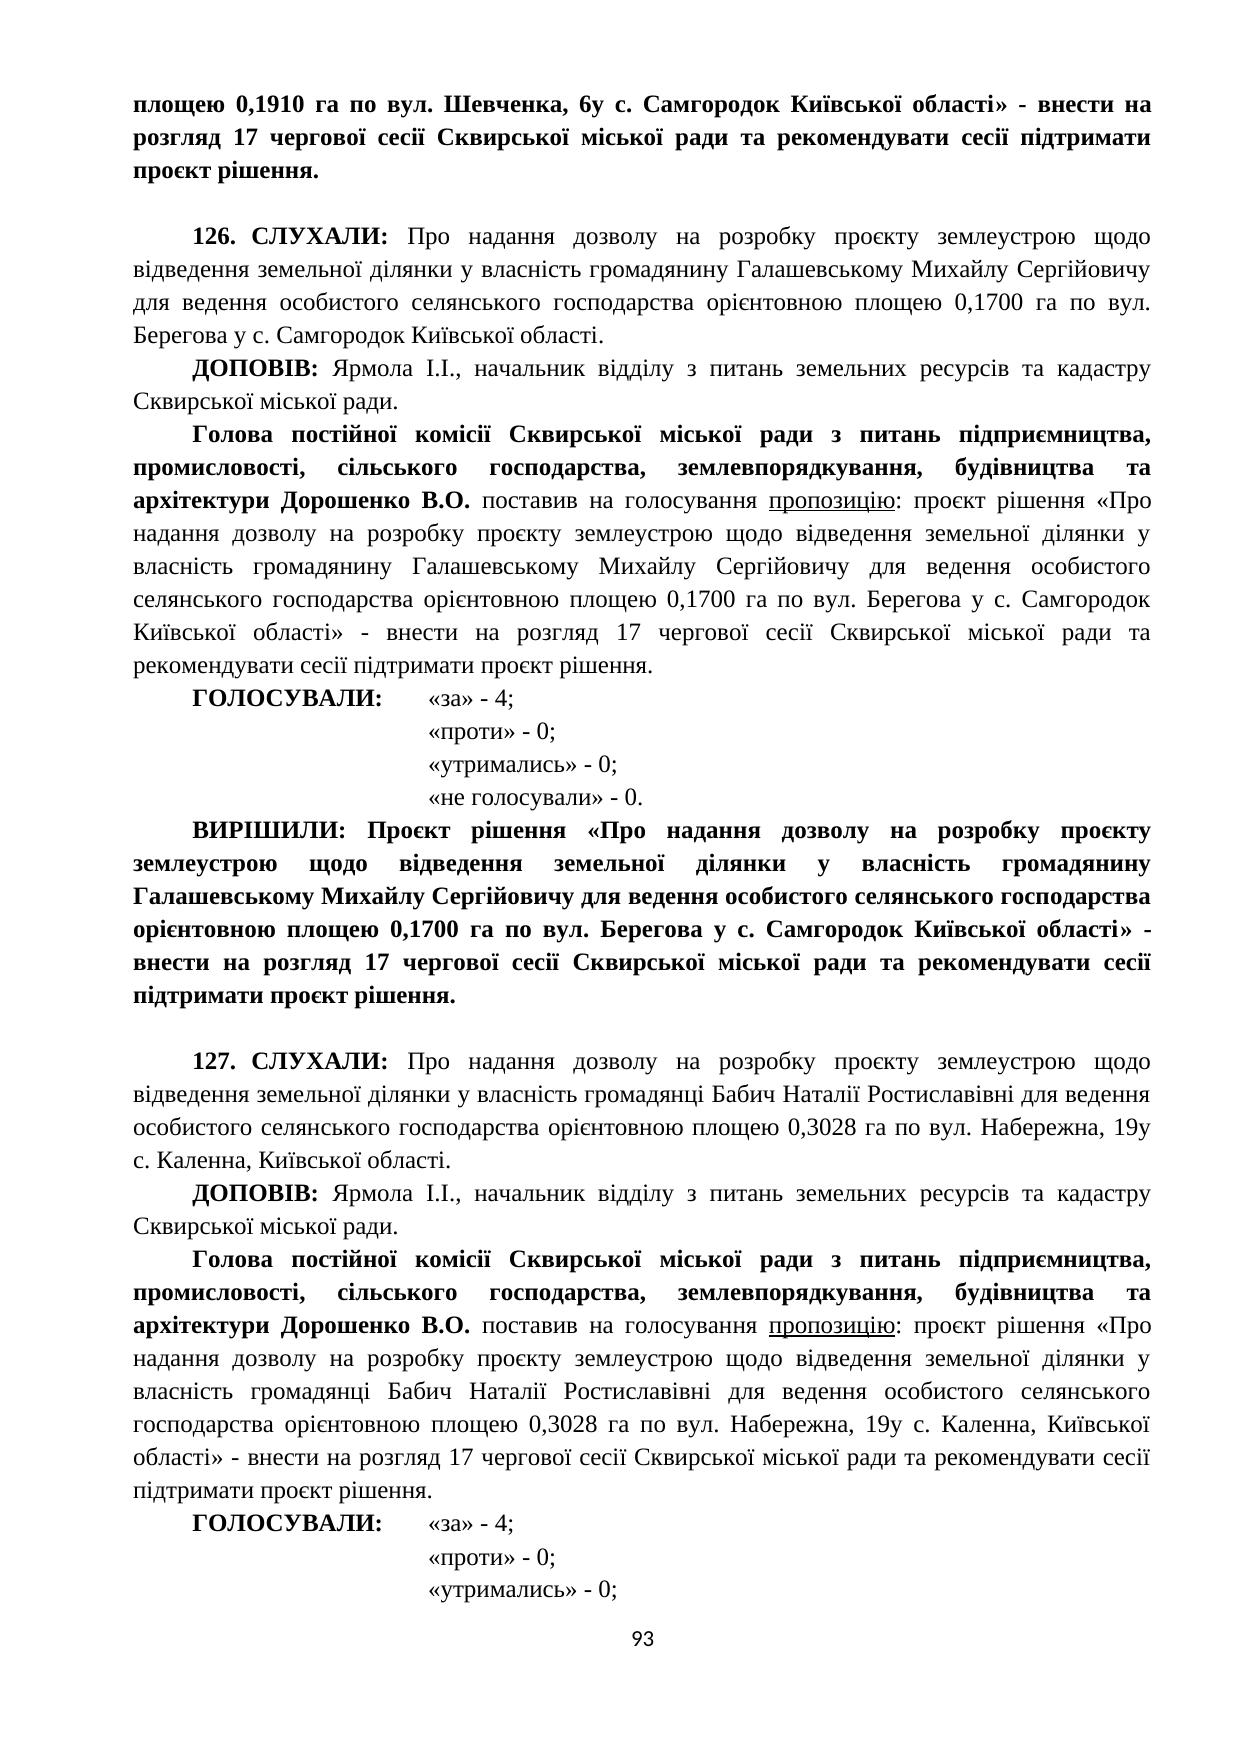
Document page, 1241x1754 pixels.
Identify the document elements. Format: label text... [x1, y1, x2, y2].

list ДОПОВІВ: Ярмола І.І., начальник відділу з питань земельних ресурсів та кадастру Сквирської міської ради. [133, 1178, 1152, 1240]
text «не голосували» - 0. [133, 782, 1152, 811]
text «проти» - 0; [133, 1542, 1152, 1570]
list ДОПОВІВ: Ярмола І.І., начальник відділу з питань земельних ресурсів та кадастру Сквирської міської ради. [133, 353, 1152, 414]
list ГОЛОСУВАЛИ: «за» - 4; [133, 1508, 1152, 1537]
list ВИРІШИЛИ: Проєкт рішення «Про надання дозволу на розробку проєкту землеустрою щодо відведення земельної ділянки у власність громадянину Галашевському Михайлу Сергійовичу для ведення особистого селянського господарства орієнтовною площею 0,1700 га по вул. Берегова у с. Самгородок Київської області» - внести на розгляд 17 чергової сесії Сквирської міської ради та рекомендувати сесії підтримати проєкт рішення. [133, 815, 1152, 1009]
text «утримались» - 0; [133, 749, 1152, 778]
list СЛУХАЛИ: Про надання дозволу на розробку проєкту землеустрою щодо відведення земельної ділянки у власність громадянці Бабич Наталії Ростиславівні для ведення особистого селянського господарства орієнтовною площею 0,3028 га по вул. Набережна, 19у с. Каленна, Київської області. [133, 1046, 1152, 1174]
list СЛУХАЛИ: Про надання дозволу на розробку проєкту землеустрою щодо відведення земельної ділянки у власність громадянину Галашевському Михайлу Сергійовичу для ведення особистого селянського господарства орієнтовною площею 0,1700 га по вул. Берегова у с. Самгородок Київської області. [133, 221, 1152, 348]
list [133, 89, 1152, 183]
text «утримались» - 0; [133, 1574, 1152, 1603]
list ГОЛОСУВАЛИ: «за» - 4; [133, 683, 1152, 712]
text Голова постійної комісії Сквирської міської ради з питань підприємництва, промисловості, сільського господарства, землевпорядкування, будівництва та архітектури Дорошенко В.О. поставив на голосування пропозицію: проєкт рішення «Про надання дозволу на розробку проєкту землеустрою щодо відведення земельної ділянки у власність громадянину Галашевському Михайлу Сергійовичу для ведення особистого селянського господарства орієнтовною площею 0,1700 га по вул. Берегова у с. Самгородок Київської області» - внести на розгляд 17 чергової сесії Сквирської міської ради та рекомендувати сесії підтримати проєкт рішення. [133, 419, 1152, 679]
text Голова постійної комісії Сквирської міської ради з питань підприємництва, промисловості, сільського господарства, землевпорядкування, будівництва та архітектури Дорошенко В.О. поставив на голосування пропозицію: проєкт рішення «Про надання дозволу на розробку проєкту землеустрою щодо відведення земельної ділянки у власність громадянці Бабич Наталії Ростиславівні для ведення особистого селянського господарства орієнтовною площею 0,3028 га по вул. Набережна, 19у с. Каленна, Київської області» - внести на розгляд 17 чергової сесії Сквирської міської ради та рекомендувати сесії підтримати проєкт рішення. [133, 1244, 1152, 1504]
text «проти» - 0; [133, 716, 1152, 745]
